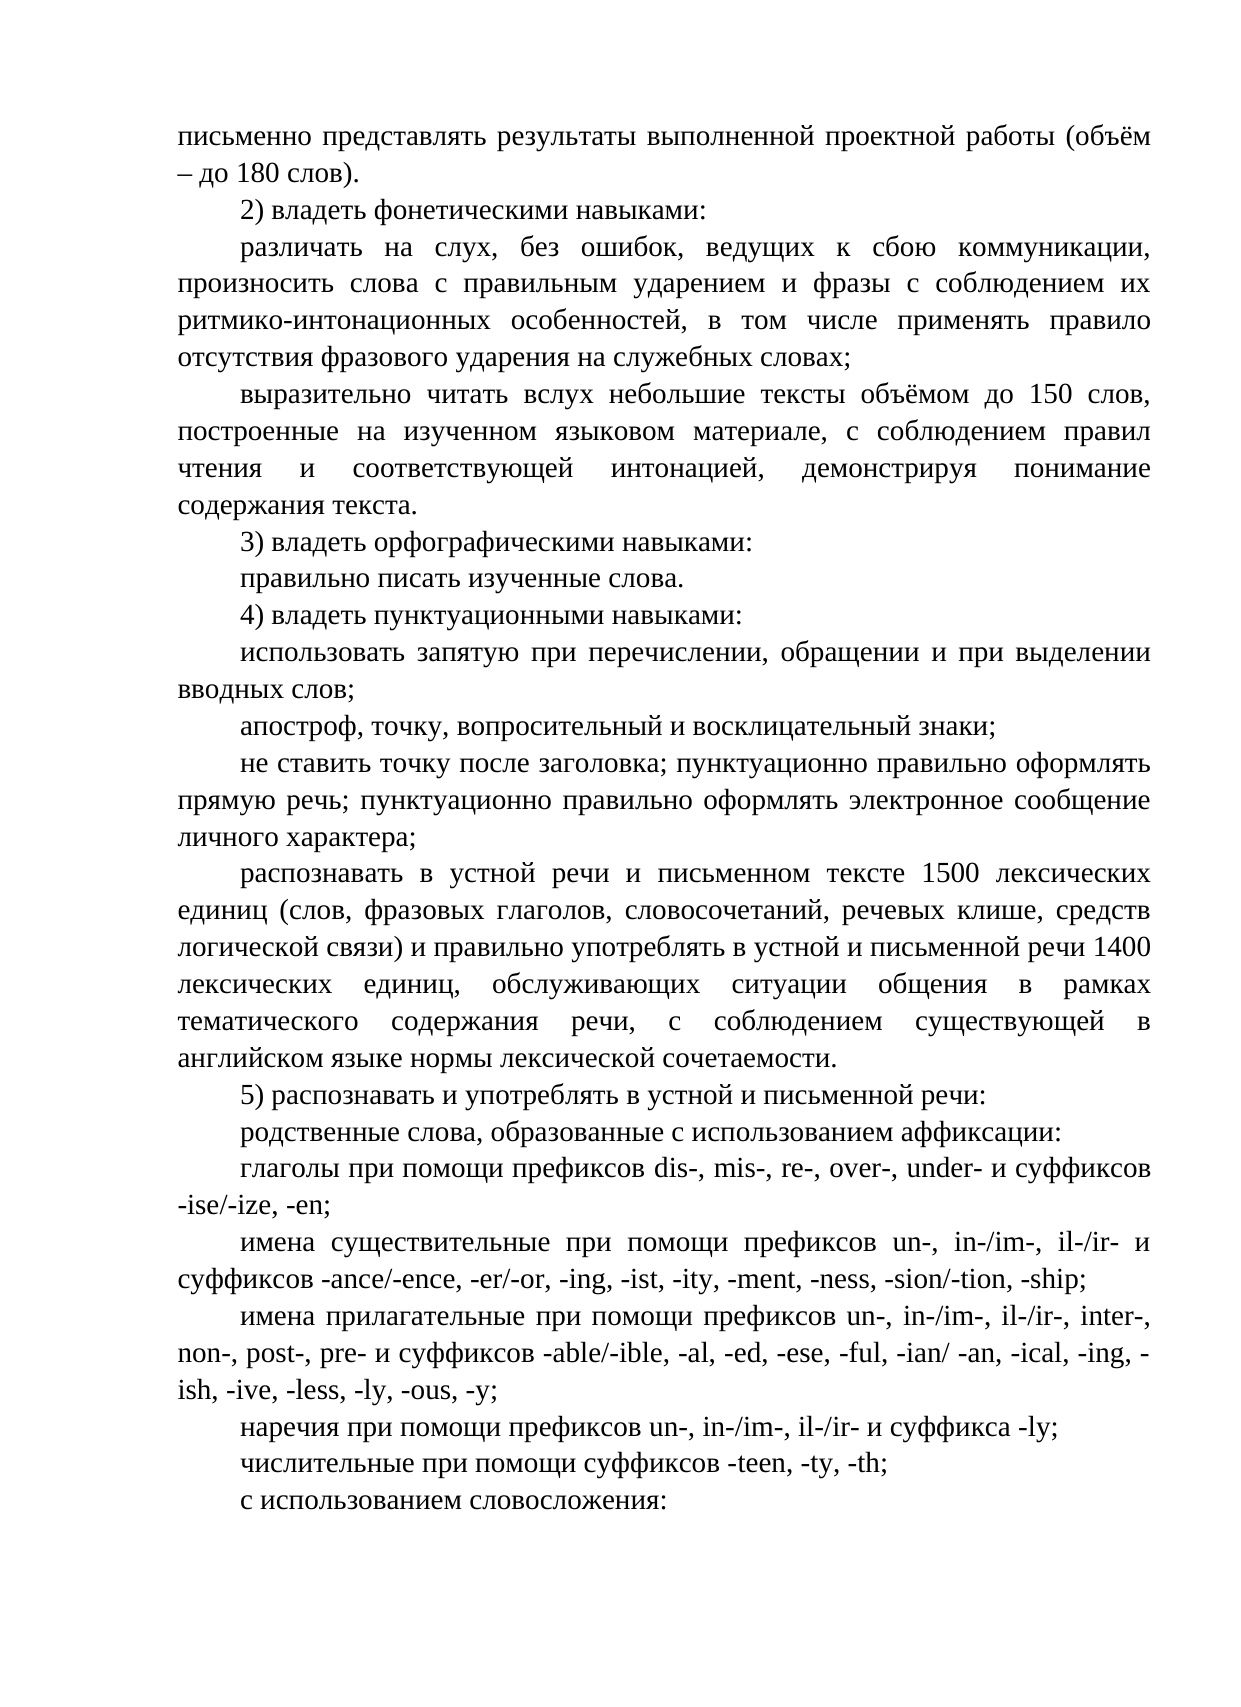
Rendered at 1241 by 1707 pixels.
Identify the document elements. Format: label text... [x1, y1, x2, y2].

text 3) владеть орфографическими навыками: [177, 524, 1152, 557]
text апостроф, точку, вопросительный и восклицательный знаки; [177, 708, 1152, 742]
text различать на слух, без ошибок, ведущих к сбою коммуникации, произносить слова с правильным ударением и фразы с соблюдением их ритмико-интонационных особенностей, в том числе применять правило отсутствия фразового ударения на служебных словах; [177, 229, 1152, 373]
text 2) владеть фонетическими навыками: [177, 192, 1152, 225]
text распознавать в устной речи и письменном тексте 1500 лексических единиц (слов, фразовых глаголов, словосочетаний, речевых клише, средств логической связи) и правильно употреблять в устной и письменной речи 1400 лексических единиц, обслуживающих ситуации общения в рамках тематического содержания речи, с соблюдением существующей в английском языке нормы лексической сочетаемости. [177, 856, 1152, 1073]
text 4) владеть пунктуационными навыками: [177, 597, 1152, 631]
text правильно писать изученные слова. [177, 561, 1152, 594]
text 5) распознавать и употреблять в устной и письменной речи: [177, 1077, 1152, 1110]
text не ставить точку после заголовка; пунктуационно правильно оформлять прямую речь; пунктуационно правильно оформлять электронное сообщение личного характера; [177, 745, 1152, 852]
text использовать запятую при перечислении, обращении и при выделении вводных слов; [177, 634, 1152, 705]
text имена существительные при помощи префиксов un-, in-/im-, il-/ir- и суффиксов -ance/-ence, -er/-or, -ing, -ist, -ity, -ment, -ness, -sion/-tion, -ship; [177, 1224, 1152, 1295]
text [177, 118, 1152, 188]
text имена прилагательные при помощи префиксов un-, in-/im-, il-/ir-, inter-, non-, post-, pre- и суффиксов -able/-ible, -al, -ed, -ese, -ful, -ian/ -an, -ical, -ing, -ish, -ive, -less, -ly, -ous, -y; [177, 1298, 1152, 1405]
text выразительно читать вслух небольшие тексты объёмом до 150 слов, построенные на изученном языковом материале, с соблюдением правил чтения и соответствующей интонацией, демонстрируя понимание содержания текста. [177, 376, 1152, 520]
text глаголы при помощи префиксов dis-, mis-, re-, over-, under- и суффиксов -ise/-ize, -en; [177, 1151, 1152, 1221]
text числительные при помощи суффиксов -teen, -ty, -th; [177, 1446, 1152, 1479]
text с использованием словосложения: [177, 1482, 1152, 1516]
text родственные слова, образованные с использованием аффиксации: [177, 1114, 1152, 1147]
text наречия при помощи префиксов un-, in-/im-, il-/ir- и суффикса -ly; [177, 1409, 1152, 1442]
